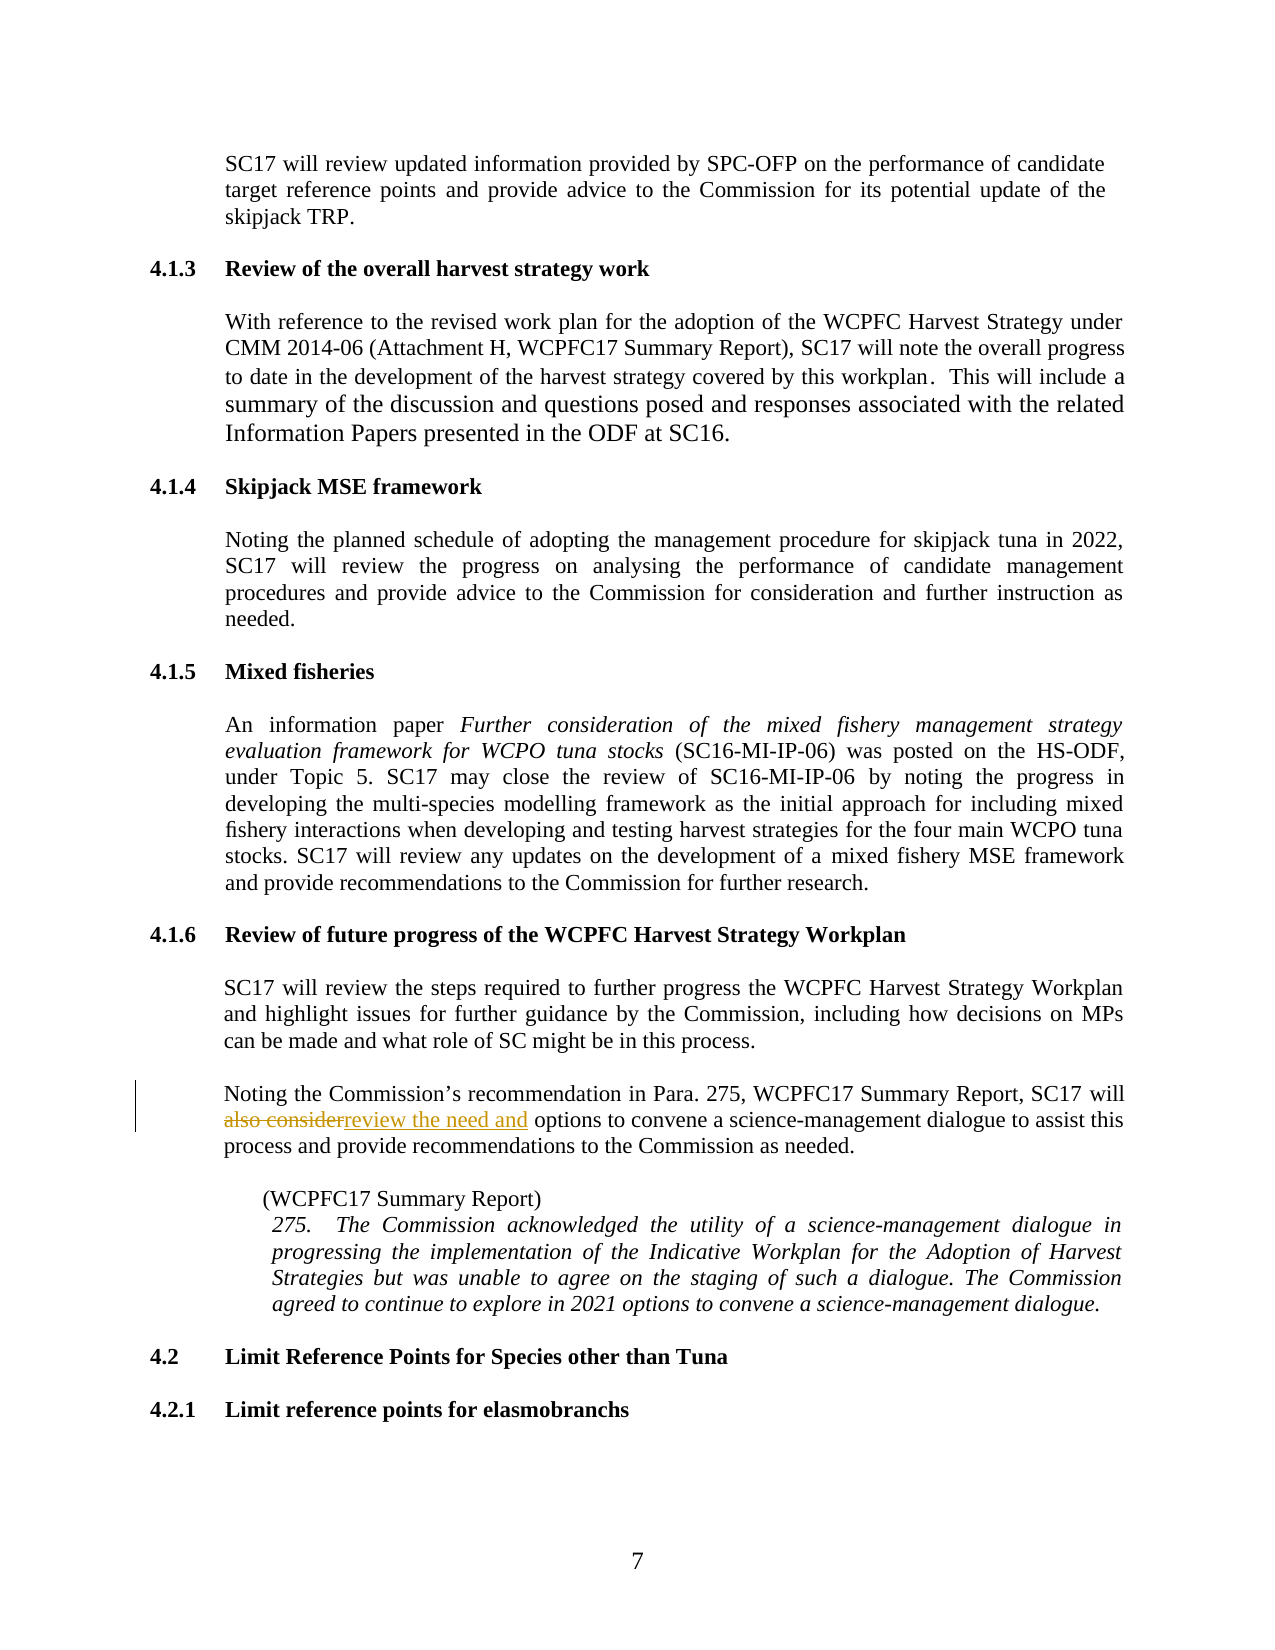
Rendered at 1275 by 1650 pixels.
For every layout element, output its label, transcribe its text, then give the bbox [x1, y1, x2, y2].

text With reference to the revised work plan for the adoption of the WCPFC Harvest Strategy under CMM 2014-06 (Attachment H, WCPFC17 Summary Report), SC17 will note the overall progress to date in the development of the harvest strategy covered by this workplan. This will include a summary of the discussion and questions posed and responses associated with the related Information Papers presented in the ODF at SC16. [225, 308, 1125, 447]
list Review of future progress of the WCPFC Harvest Strategy Workplan [150, 921, 1125, 948]
text 275. The Commission acknowledged the utility of a science-management dialogue in progressing the implementation of the Indicative Workplan for the Adoption of Harvest Strategies but was unable to agree on the staging of such a dialogue. The Commission agreed to continue to explore in 2021 options to convene a science-management dialogue. [272, 1211, 1125, 1317]
list Review of the overall harvest strategy work [150, 255, 1125, 282]
text Noting the Commission’s recommendation in Para. 275, WCPFC17 Summary Report, SC17 will options to convene a science-management dialogue to assist this process and provide recommendations to the Commission as needed. [223, 1079, 1125, 1159]
text An information paper Further consideration of the mixed fishery management strategy evaluation framework for WCPO tuna stocks (SC16-MI-IP-06) was posted on the HS-ODF, under Topic 5. SC17 may close the review of SC16-MI-IP-06 by noting the progress in developing the multi-species modelling framework as the initial approach for including mixed ﬁshery interactions when developing and testing harvest strategies for the four main WCPO tuna stocks. SC17 will review any updates on the development of a mixed fishery MSE framework and provide recommendations to the Commission for further research. [225, 711, 1125, 895]
list Mixed fisheries [150, 658, 1125, 684]
text SC17 will review updated information provided by SPC-OFP on the performance of candidate target reference points and provide advice to the Commission for its potential update of the skipjack TRP. [225, 150, 1107, 229]
list Limit reference points for elasmobranchs [150, 1396, 1125, 1422]
list Skipjack MSE framework [150, 473, 1125, 500]
list (WCPFC17 Summary Report) [262, 1185, 1125, 1211]
list Limit Reference Points for Species other than Tuna [150, 1343, 1125, 1369]
text Noting the planned schedule of adopting the management procedure for skipjack tuna in 2022, SC17 will review the progress on analysing the performance of candidate management procedures and provide advice to the Commission for consideration and further instruction as needed. [225, 526, 1125, 632]
text SC17 will review the steps required to further progress the WCPFC Harvest Strategy Workplan and highlight issues for further guidance by the Commission, including how decisions on MPs can be made and what role of SC might be in this process. [223, 974, 1125, 1053]
